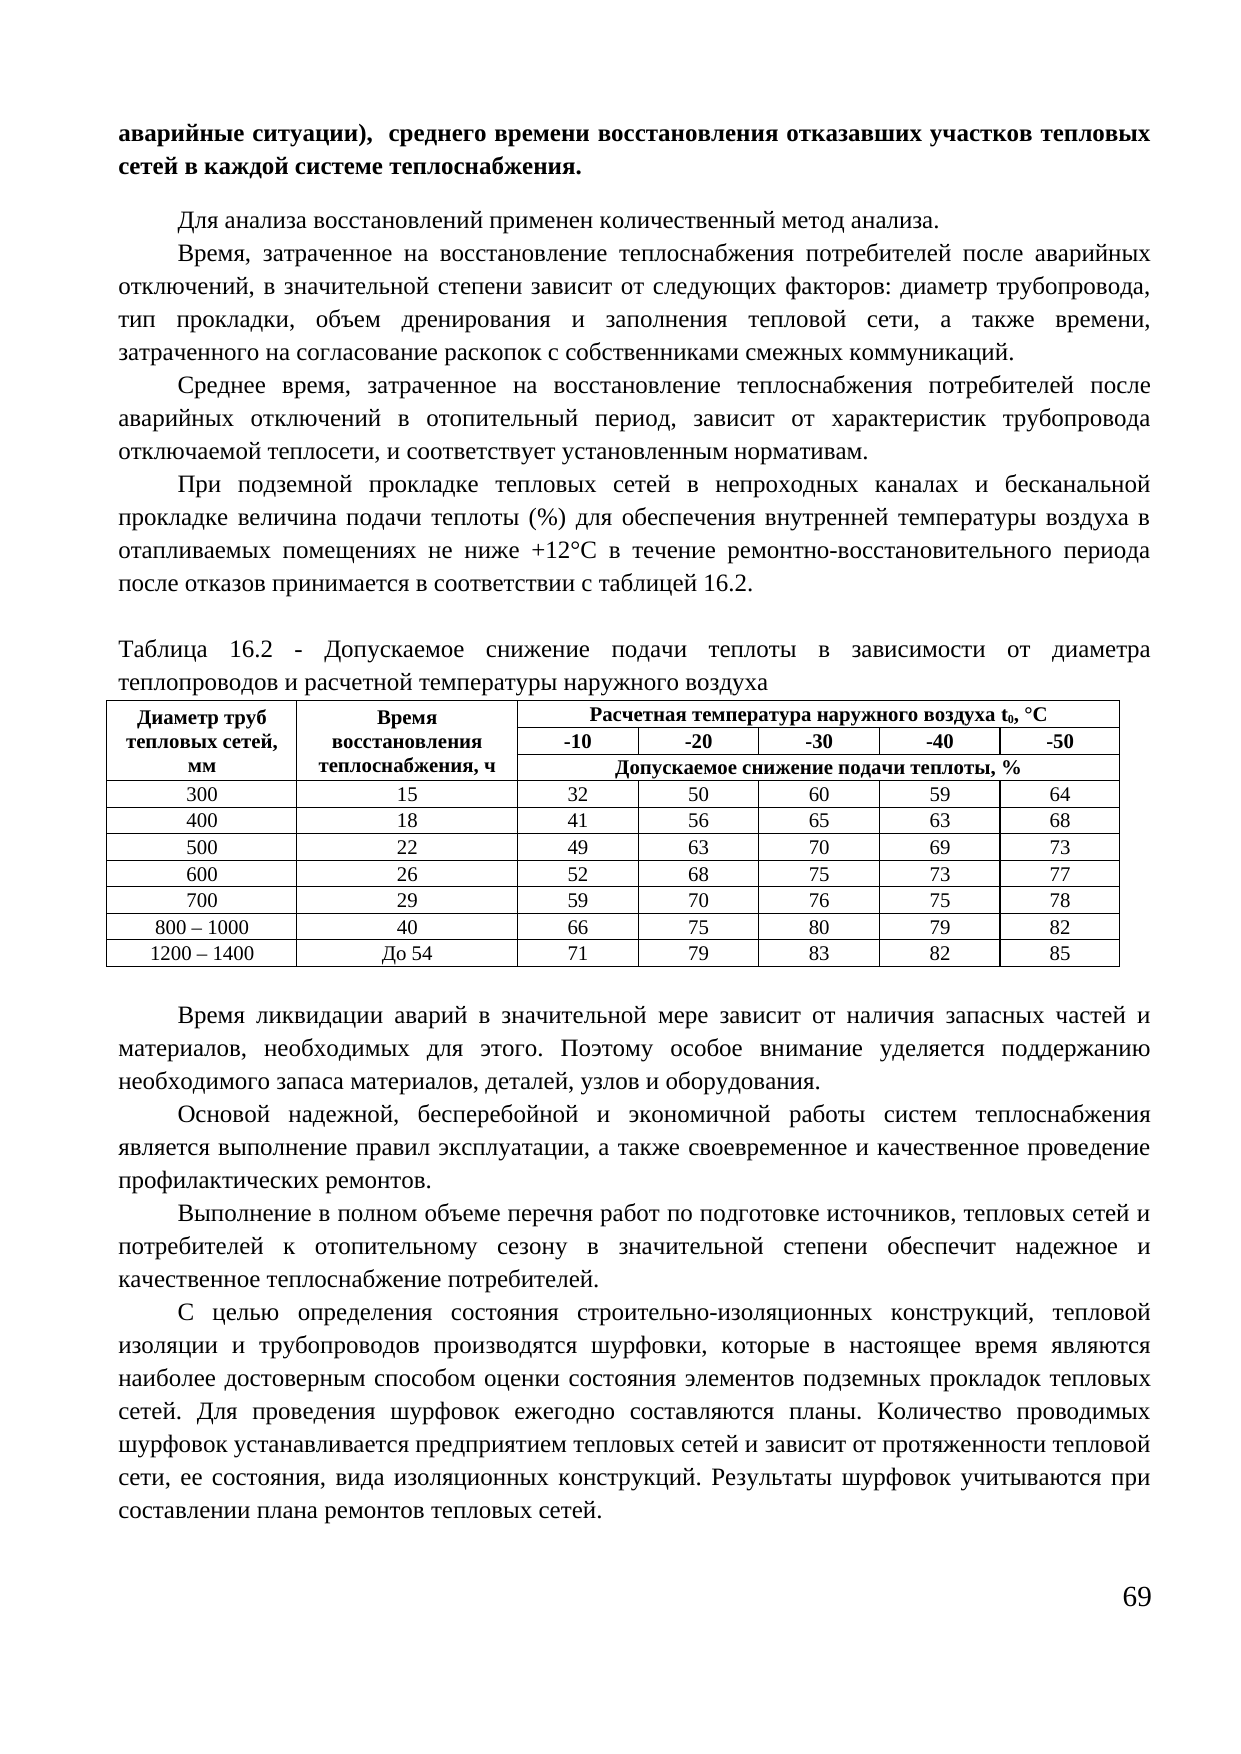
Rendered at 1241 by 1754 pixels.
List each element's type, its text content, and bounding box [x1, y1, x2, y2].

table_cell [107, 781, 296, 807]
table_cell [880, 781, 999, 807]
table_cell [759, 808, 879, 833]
text Среднее время, затраченное на восстановление теплоснабжения потребителей после аварийных отключений в отопительный период, зависит от характеристик трубопровода отключаемой теплосети, и соответствует установленным нормативам. [118, 370, 1152, 465]
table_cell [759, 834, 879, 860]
text Таблица 16.2 - Допускаемое снижение подачи теплоты в зависимости от диаметра теплопроводов и расчетной температуры наружного воздуха [118, 634, 1152, 696]
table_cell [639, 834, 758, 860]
text При подземной прокладке тепловых сетей в непроходных каналах и бесканальной прокладке величина подачи теплоты (%) для обеспечения внутренней температуры воздуха в отапливаемых помещениях не ниже +12°С в течение ремонтно-восстановительного периода после отказов принимается в соответствии с таблицей 16.2. [118, 469, 1152, 597]
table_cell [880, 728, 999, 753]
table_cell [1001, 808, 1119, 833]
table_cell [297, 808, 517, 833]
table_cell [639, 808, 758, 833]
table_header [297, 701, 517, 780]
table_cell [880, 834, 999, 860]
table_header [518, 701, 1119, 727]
text Время, затраченное на восстановление теплоснабжения потребителей после аварийных отключений, в значительной степени зависит от следующих факторов: диаметр трубопровода, тип прокладки, объем дренирования и заполнения тепловой сети, а также времени, затраченного на согласование раскопок с собственниками смежных коммуникаций. [118, 238, 1152, 366]
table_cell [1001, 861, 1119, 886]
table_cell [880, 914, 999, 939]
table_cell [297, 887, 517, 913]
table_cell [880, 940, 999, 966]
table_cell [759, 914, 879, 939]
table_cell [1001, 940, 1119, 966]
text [118, 118, 1152, 180]
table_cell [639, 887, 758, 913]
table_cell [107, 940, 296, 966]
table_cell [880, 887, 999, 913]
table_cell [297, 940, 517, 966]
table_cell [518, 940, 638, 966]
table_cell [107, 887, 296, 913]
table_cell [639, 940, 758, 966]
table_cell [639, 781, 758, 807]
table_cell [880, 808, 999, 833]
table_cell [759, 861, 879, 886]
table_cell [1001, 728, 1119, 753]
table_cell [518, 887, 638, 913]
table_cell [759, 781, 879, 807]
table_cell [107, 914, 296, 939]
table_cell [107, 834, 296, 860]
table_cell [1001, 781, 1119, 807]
text Для анализа восстановлений применен количественный метод анализа. [118, 205, 1152, 234]
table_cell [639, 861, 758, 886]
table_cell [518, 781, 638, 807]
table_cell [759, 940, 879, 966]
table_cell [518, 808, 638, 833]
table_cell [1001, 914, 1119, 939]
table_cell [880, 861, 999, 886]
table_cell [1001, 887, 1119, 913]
text Время ликвидации аварий в значительной мере зависит от наличия запасных частей и материалов, необходимых для этого. Поэтому особое внимание уделяется поддержанию необходимого запаса материалов, деталей, узлов и оборудования. [118, 1000, 1152, 1095]
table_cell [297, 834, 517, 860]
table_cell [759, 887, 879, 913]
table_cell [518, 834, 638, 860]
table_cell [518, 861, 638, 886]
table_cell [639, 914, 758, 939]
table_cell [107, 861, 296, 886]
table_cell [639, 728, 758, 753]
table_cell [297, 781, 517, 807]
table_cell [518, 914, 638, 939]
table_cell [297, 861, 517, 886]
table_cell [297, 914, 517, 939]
text С целью определения состояния строительно-изоляционных конструкций, тепловой изоляции и трубопроводов производятся шурфовки, которые в настоящее время являются наиболее достоверным способом оценки состояния элементов подземных прокладок тепловых сетей. Для проведения шурфовок ежегодно составляются планы. Количество проводимых шурфовок устанавливается предприятием тепловых сетей и зависит от протяженности тепловой сети, ее состояния, вида изоляционных конструкций. Результаты шурфовок учитываются при составлении плана ремонтов тепловых сетей. [118, 1297, 1152, 1524]
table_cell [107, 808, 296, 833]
text Выполнение в полном объеме перечня работ по подготовке источников, тепловых сетей и потребителей к отопительному сезону в значительной степени обеспечит надежное и качественное теплоснабжение потребителей. [118, 1198, 1152, 1293]
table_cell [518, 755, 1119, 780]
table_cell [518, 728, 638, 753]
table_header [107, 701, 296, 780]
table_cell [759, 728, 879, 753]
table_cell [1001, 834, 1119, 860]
text Основой надежной, бесперебойной и экономичной работы систем теплоснабжения является выполнение правил эксплуатации, а также своевременное и качественное проведение профилактических ремонтов. [118, 1099, 1152, 1194]
